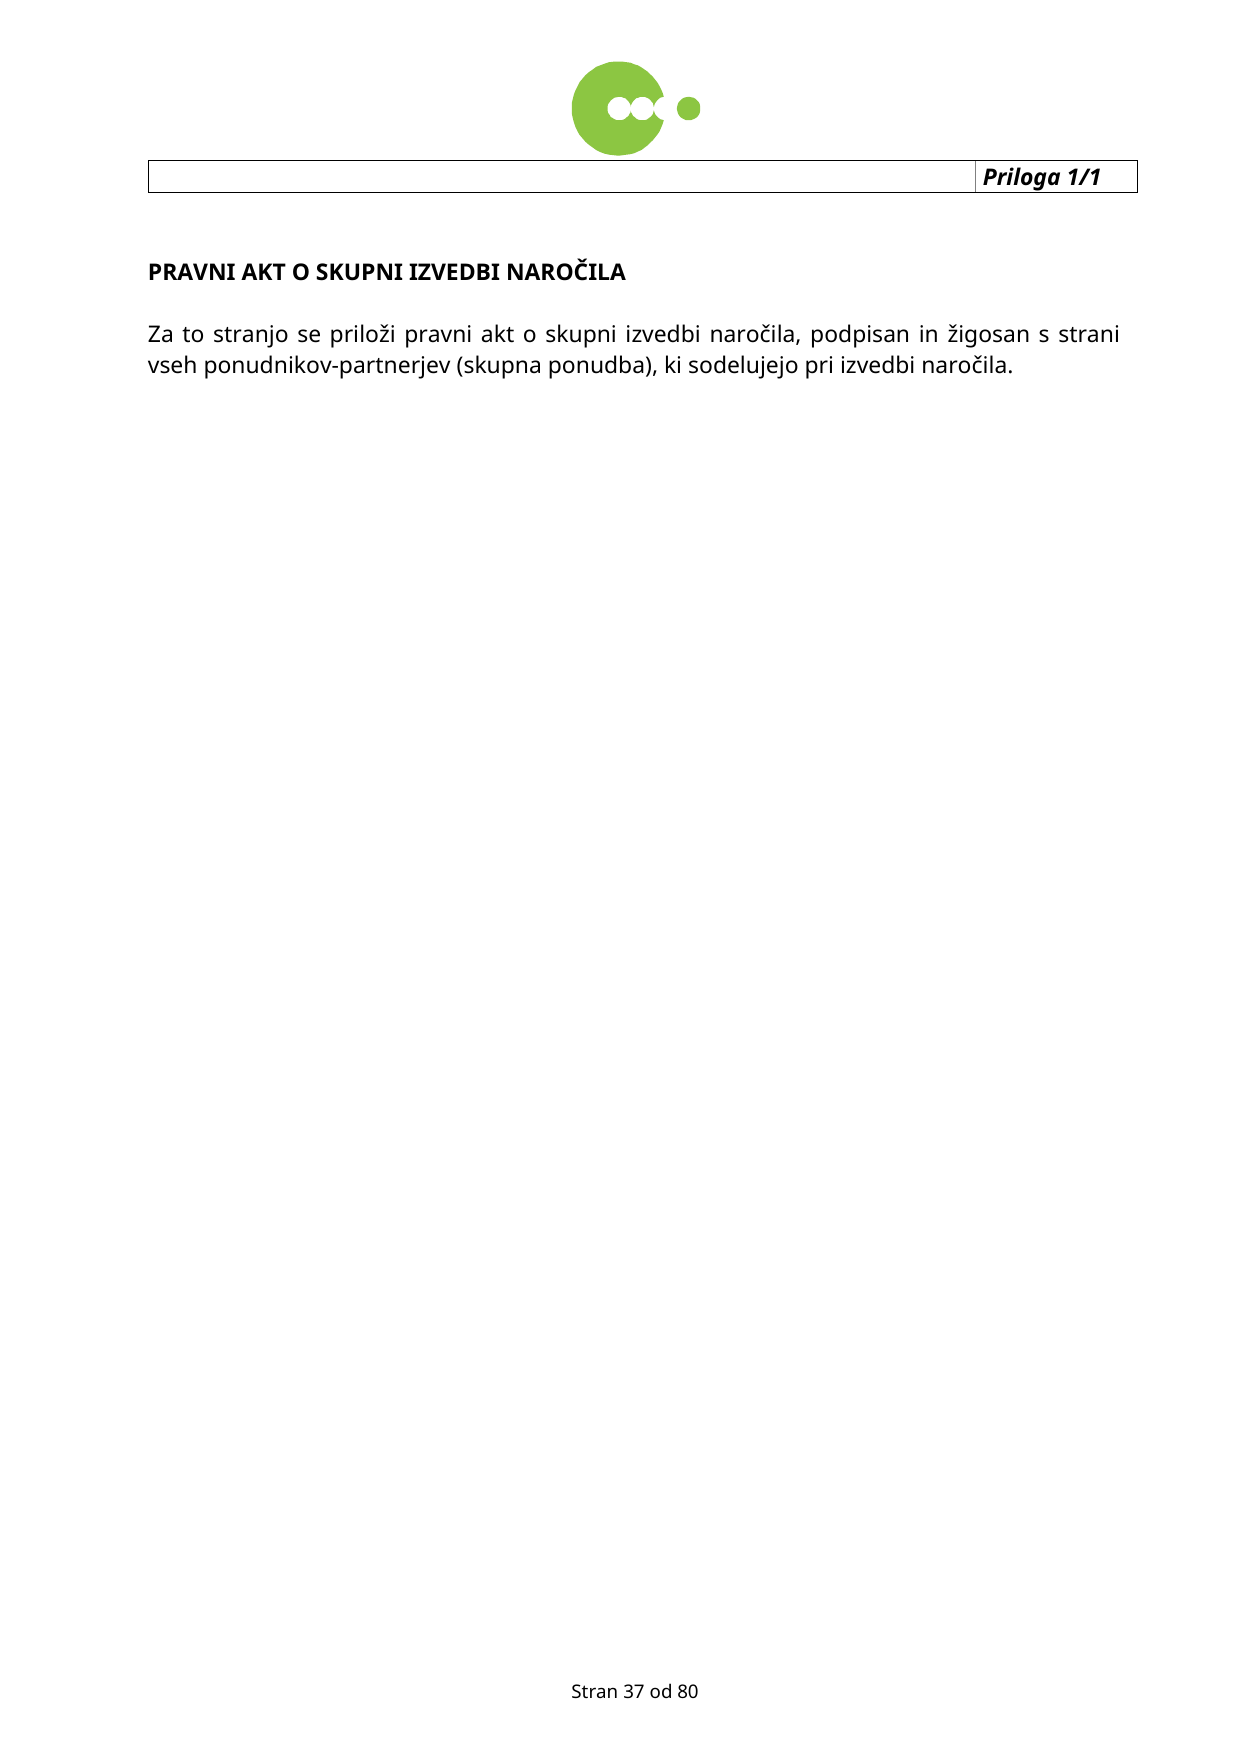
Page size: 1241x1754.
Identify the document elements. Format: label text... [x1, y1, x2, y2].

table_header [149, 161, 975, 192]
text Za to stranjo se priloži pravni akt o skupni izvedbi naročila, podpisan in žigosan s strani vseh ponudnikov-partnerjev (skupna ponudba), ki sodelujejo pri izvedbi naročila. [148, 318, 1122, 381]
text PRAVNI AKT O SKUPNI IZVEDBI NAROČILA [148, 256, 1122, 287]
table_header Priloga 1/1 [976, 161, 1137, 192]
